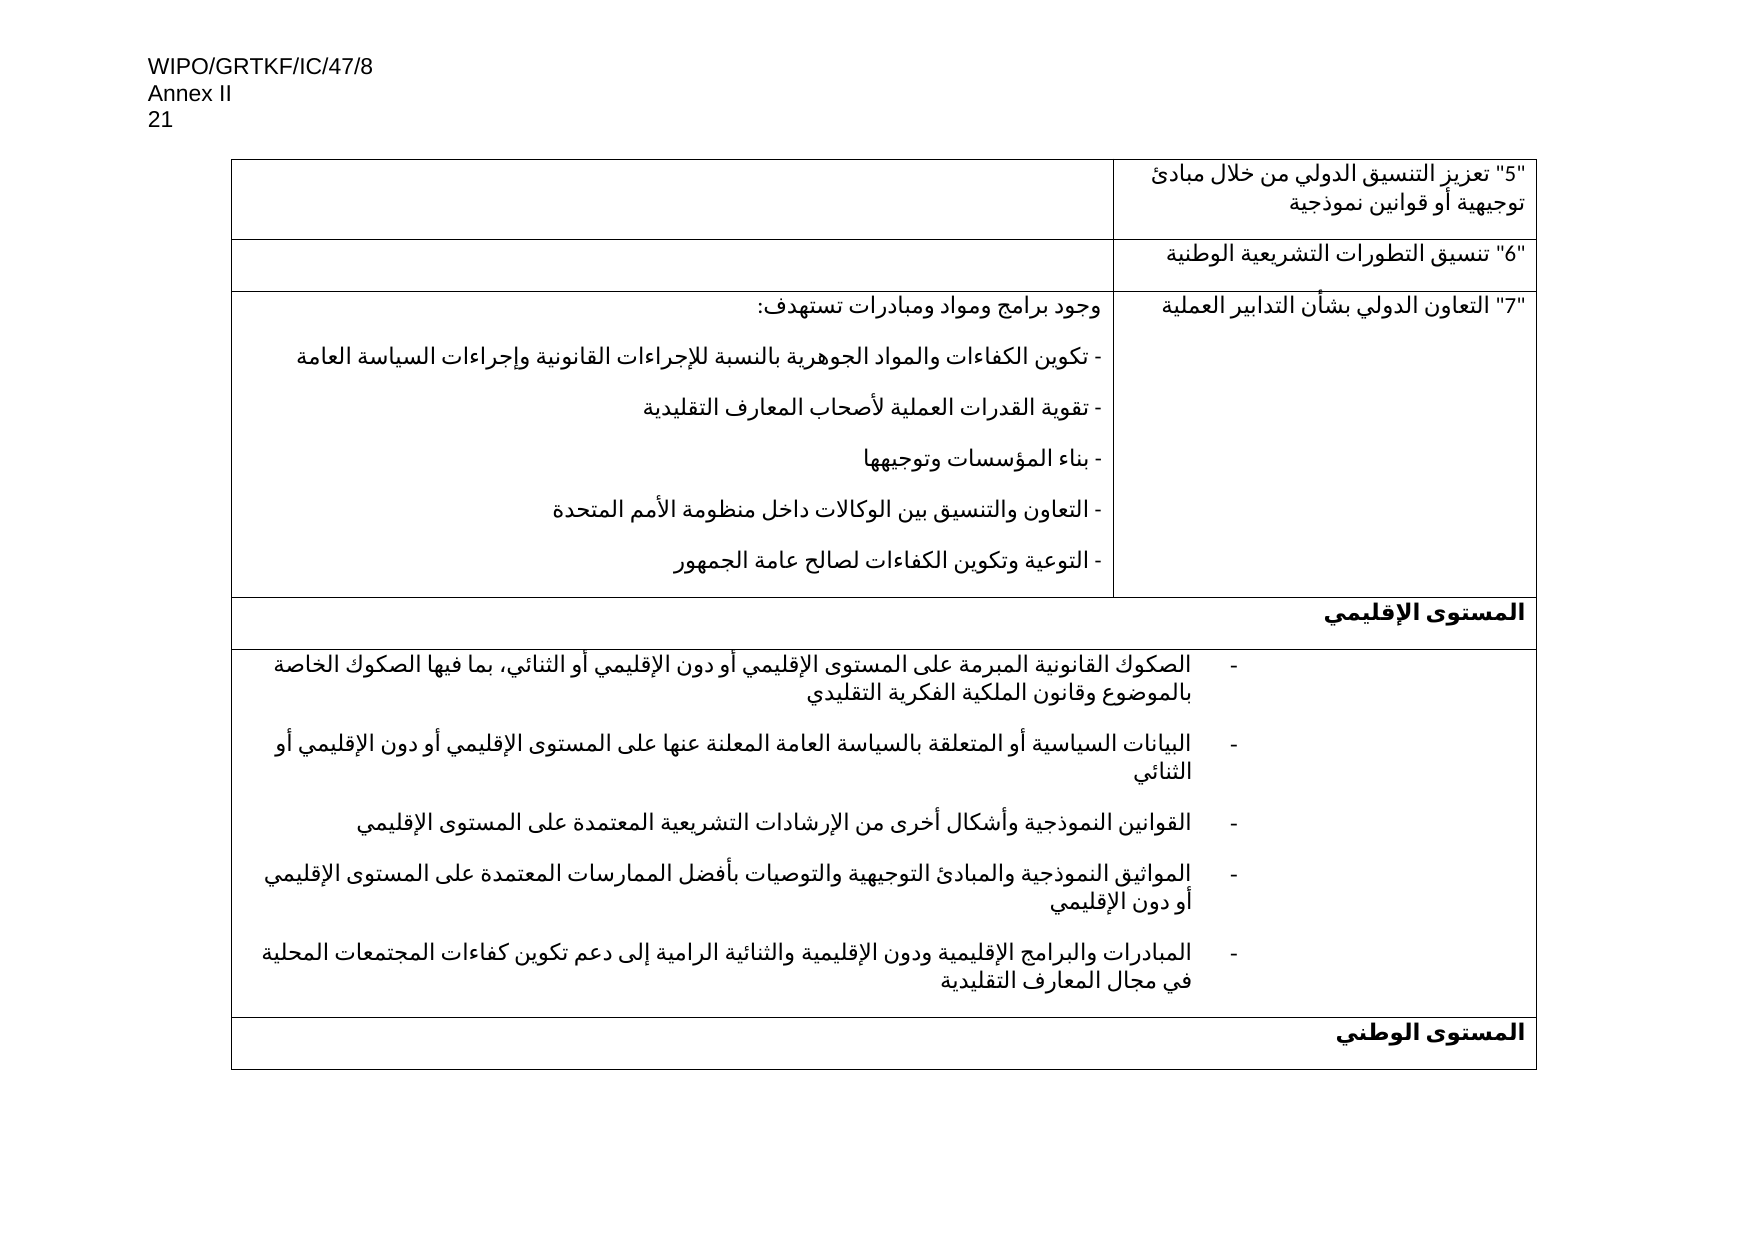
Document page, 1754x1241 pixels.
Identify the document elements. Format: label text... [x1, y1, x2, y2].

table_cell المستوى الإقليمي [232, 598, 1536, 649]
table_cell "6" تنسيق التطورات التشريعية الوطنية [1114, 240, 1536, 291]
table_cell وجود برامج ومواد ومبادرات تستهدف: - تكوين الكفاءات والمواد الجوهرية بالنسبة للإجراءات القانونية وإجراءات السياسة العامة - تقوية القدرات العملية لأصحاب المعارف التقليدية - بناء المؤسسات وتوجيهها - التعاون والتنسيق بين الوكالات داخل منظومة الأمم المتحدة - التوعية وتكوين الكفاءات لصالح عامة الجمهور [232, 292, 1113, 597]
table_cell [232, 240, 1113, 291]
table_cell "5" تعزيز التنسيق الدولي من خلال مبادئ توجيهية أو قوانين نموذجية [1114, 160, 1536, 238]
table_cell المستوى الوطني [232, 1018, 1536, 1069]
table_cell "7" التعاون الدولي بشأن التدابير العملية [1114, 292, 1536, 597]
table_cell [232, 160, 1113, 238]
table_cell الصكوك القانونية المبرمة على المستوى الإقليمي أو دون الإقليمي أو الثنائي، بما فيها الصكوك الخاصة بالموضوع وقانون الملكية الفكرية التقليدي البيانات السياسية أو المتعلقة بالسياسة العامة المعلنة عنها على المستوى الإقليمي أو دون الإقليمي أو الثنائي القوانين النموذجية وأشكال أخرى من الإرشادات التشريعية المعتمدة على المستوى الإقليمي المواثيق النموذجية والمبادئ التوجيهية والتوصيات بأفضل الممارسات المعتمدة على المستوى الإقليمي أو دون الإقليمي المبادرات والبرامج الإقليمية ودون الإقليمية والثنائية الرامية إلى دعم تكوين كفاءات المجتمعات المحلية في مجال المعارف التقليدية [232, 650, 1536, 1017]
